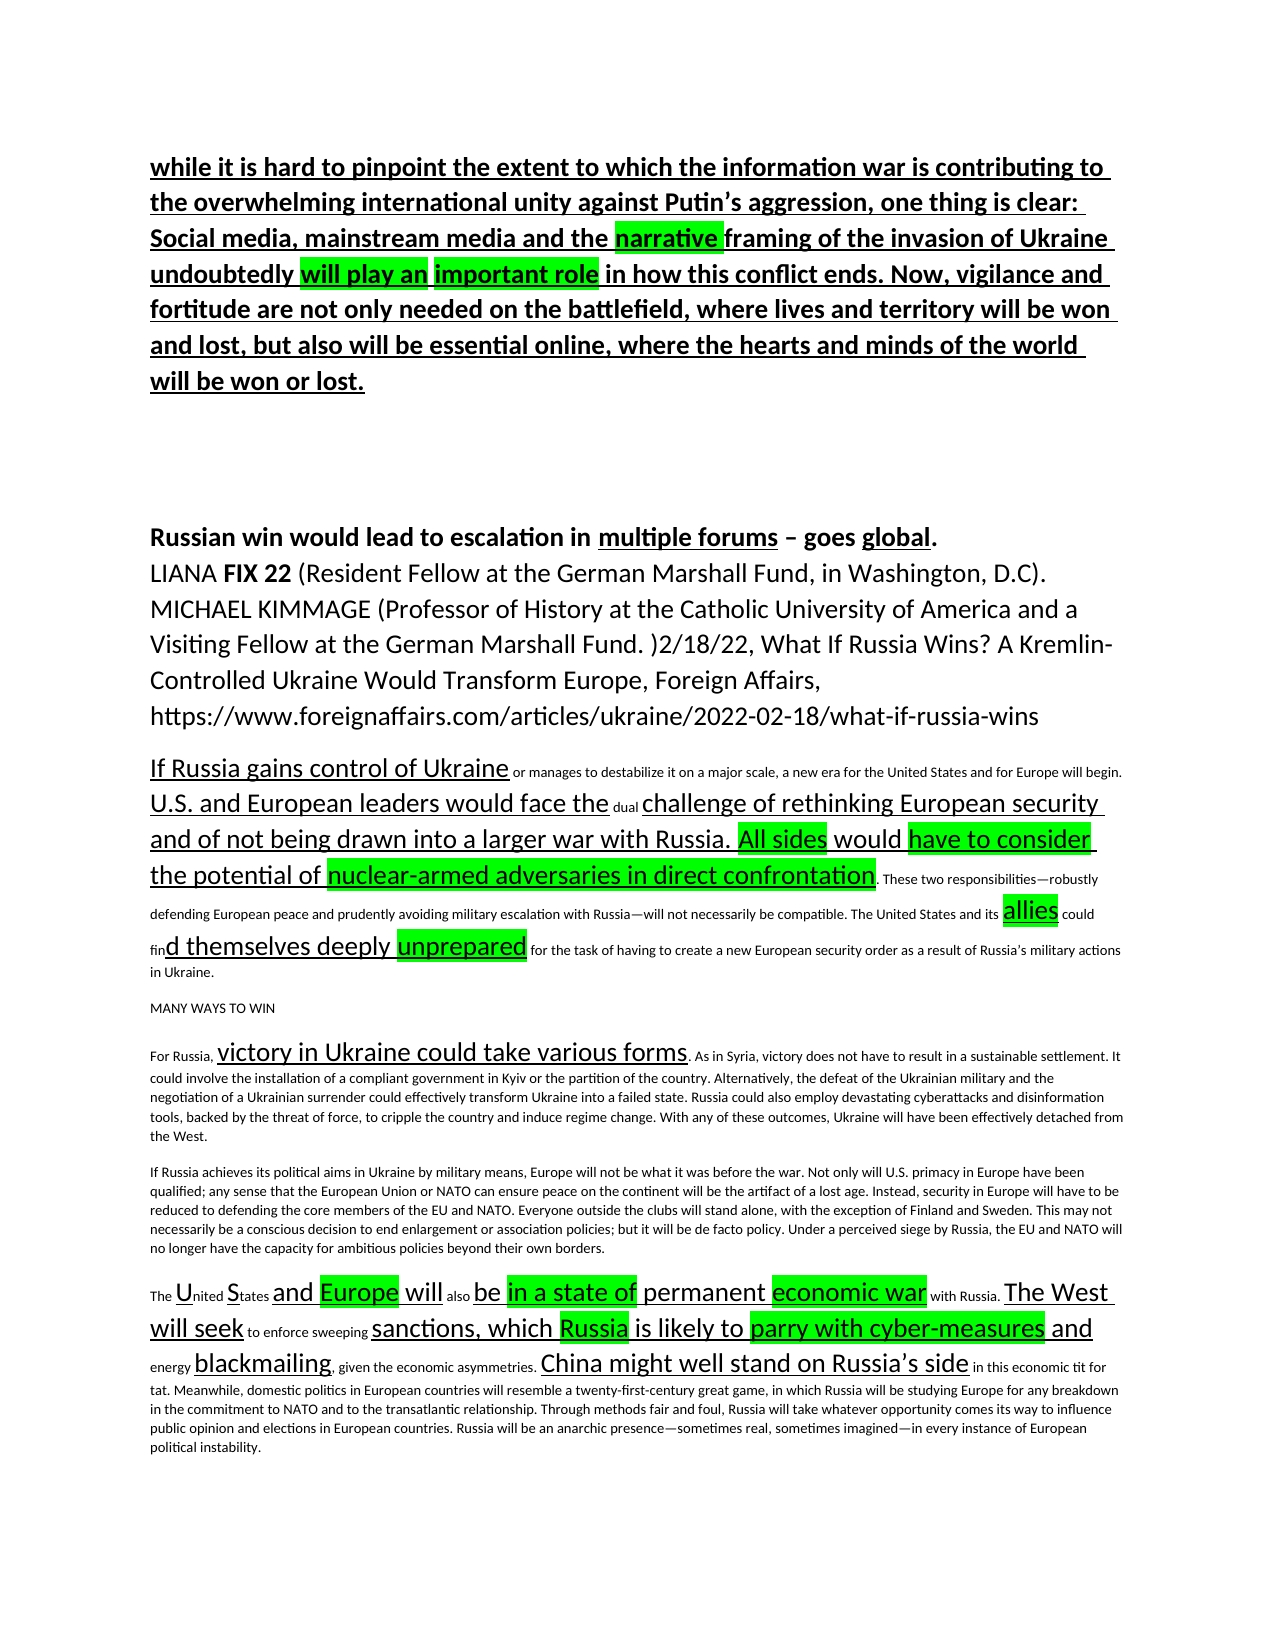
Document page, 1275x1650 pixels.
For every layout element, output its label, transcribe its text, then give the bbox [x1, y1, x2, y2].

text The United States and Europe will also be in a state of permanent economic war with Russia. The West will seek to enforce sweeping sanctions, which Russia is likely to parry with cyber-measures and energy blackmailing, given the economic asymmetries. China might well stand on Russia’s side in this economic tit for tat. Meanwhile, domestic politics in European countries will resemble a twenty-first-century great game, in which Russia will be studying Europe for any breakdown in the commitment to NATO and to the transatlantic relationship. Through methods fair and foul, Russia will take whatever opportunity comes its way to influence public opinion and elections in European countries. Russia will be an anarchic presence—sometimes real, sometimes imagined—in every instance of European political instability. [150, 1275, 1125, 1456]
subtitle Russian win would lead to escalation in multiple forums – goes global. [150, 521, 1125, 554]
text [150, 150, 1125, 397]
text If Russia gains control of Ukraine or manages to destabilize it on a major scale, a new era for the United States and for Europe will begin. U.S. and European leaders would face the dual challenge of rethinking European security and of not being drawn into a larger war with Russia. All sides would have to consider the potential of nuclear-armed adversaries in direct confrontation. These two responsibilities—robustly defending European peace and prudently avoiding military escalation with Russia—will not necessarily be compatible. The United States and its allies could find themselves deeply unprepared for the task of having to create a new European security order as a result of Russia’s military actions in Ukraine. [150, 751, 1125, 981]
text For Russia, victory in Ukraine could take various forms. As in Syria, victory does not have to result in a sustainable settlement. It could involve the installation of a compliant government in Kyiv or the partition of the country. Alternatively, the defeat of the Ukrainian military and the negotiation of a Ukrainian surrender could effectively transform Ukraine into a failed state. Russia could also employ devastating cyberattacks and disinformation tools, backed by the threat of force, to cripple the country and induce regime change. With any of these outcomes, Ukraine will have been effectively detached from the West. [150, 1035, 1125, 1145]
text MANY WAYS TO WIN [150, 999, 1125, 1017]
text If Russia achieves its political aims in Ukraine by military means, Europe will not be what it was before the war. Not only will U.S. primacy in Europe have been qualified; any sense that the European Union or NATO can ensure peace on the continent will be the artifact of a lost age. Instead, security in Europe will have to be reduced to defending the core members of the EU and NATO. Everyone outside the clubs will stand alone, with the exception of Finland and Sweden. This may not necessarily be a conscious decision to end enlargement or association policies; but it will be de facto policy. Under a perceived siege by Russia, the EU and NATO will no longer have the capacity for ambitious policies beyond their own borders. [150, 1163, 1125, 1257]
text LIANA FIX 22 (Resident Fellow at the German Marshall Fund, in Washington, D.C). MICHAEL KIMMAGE (Professor of History at the Catholic University of America and a Visiting Fellow at the German Marshall Fund. )2/18/22, What If Russia Wins? A Kremlin-Controlled Ukraine Would Transform Europe, Foreign Affairs, https://www.foreignaffairs.com/articles/ukraine/2022-02-18/what-if-russia-wins [150, 556, 1125, 732]
